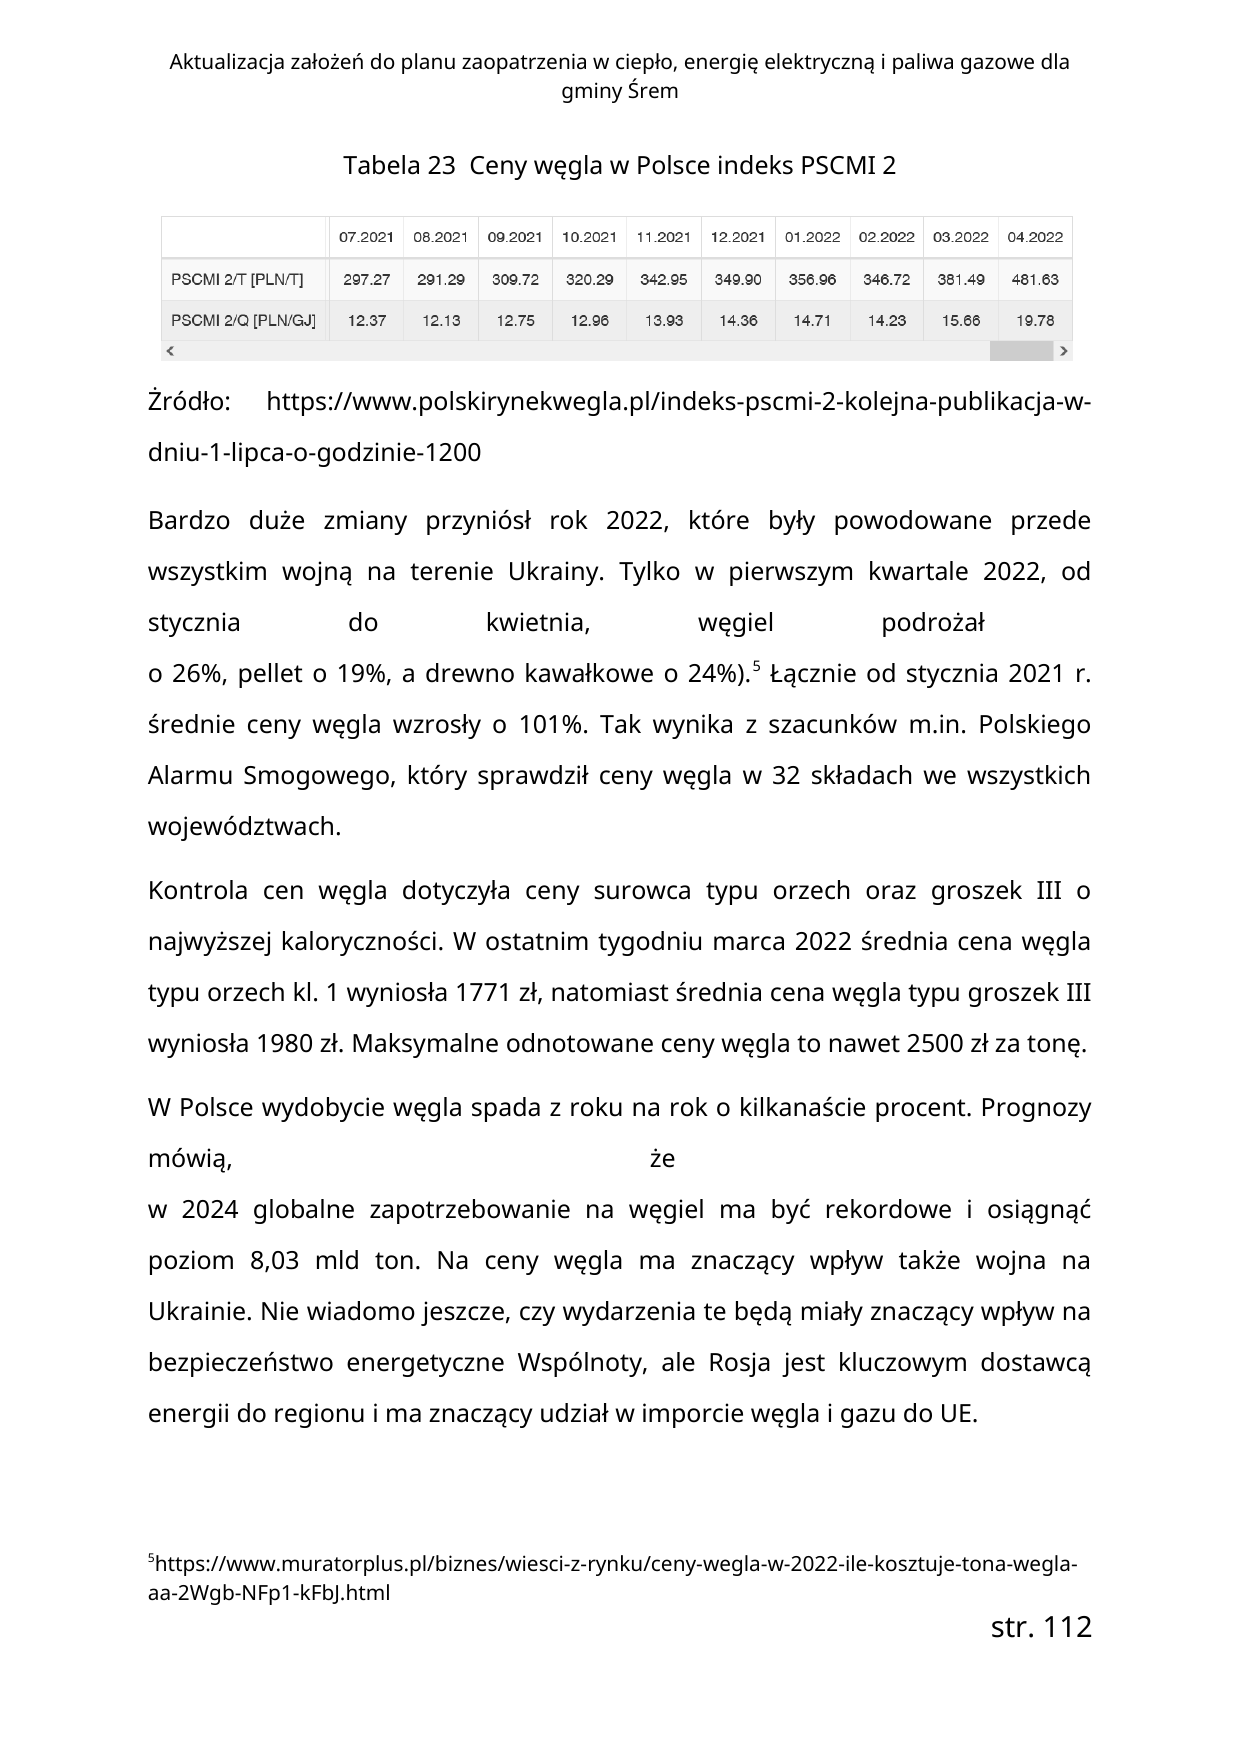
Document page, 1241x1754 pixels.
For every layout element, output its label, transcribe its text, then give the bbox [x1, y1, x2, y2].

text Tabela 23 Ceny węgla w Polsce indeks PSCMI 2 [148, 148, 1092, 181]
text Żródło: https://www.polskirynekwegla.pl/indeks-pscmi-2-kolejna-publikacja-w-dniu-1-lipca-o-godzinie-1200 [148, 384, 1092, 469]
text Kontrola cen węgla dotyczyła ceny surowca typu orzech oraz groszek III o najwyższej kaloryczności. W ostatnim tygodniu marca 2022 średnia cena węgla typu orzech kl. 1 wyniosła 1771 zł, natomiast średnia cena węgla typu groszek III wyniosła 1980 zł. Maksymalne odnotowane ceny węgla to nawet 2500 zł za tonę. [148, 872, 1092, 1060]
text W Polsce wydobycie węgla spada z roku na rok o kilkanaście procent. Prognozy mówią, że w 2024 globalne zapotrzebowanie na węgiel ma być rekordowe i osiągnąć poziom 8,03 mld ton. Na ceny węgla ma znaczący wpływ także wojna na Ukrainie. Nie wiadomo jeszcze, czy wydarzenia te będą miały znaczący wpływ na bezpieczeństwo energetyczne Wspólnoty, ale Rosja jest kluczowym dostawcą energii do regionu i ma znaczący udział w imporcie węgla i gazu do UE. [148, 1089, 1092, 1429]
picture [147, 181, 1093, 364]
text Bardzo duże zmiany przyniósł rok 2022, które były powodowane przede wszystkim wojną na terenie Ukrainy. Tylko w pierwszym kwartale 2022, od stycznia do kwietnia, węgiel podrożał o 26%, pellet o 19%, a drewno kawałkowe o 24%). Łącznie od stycznia 2021 r. średnie ceny węgla wzrosły o 101%. Tak wynika z szacunków m.in. Polskiego Alarmu Smogowego, który sprawdził ceny węgla w 32 składach we wszystkich województwach. [148, 503, 1092, 843]
